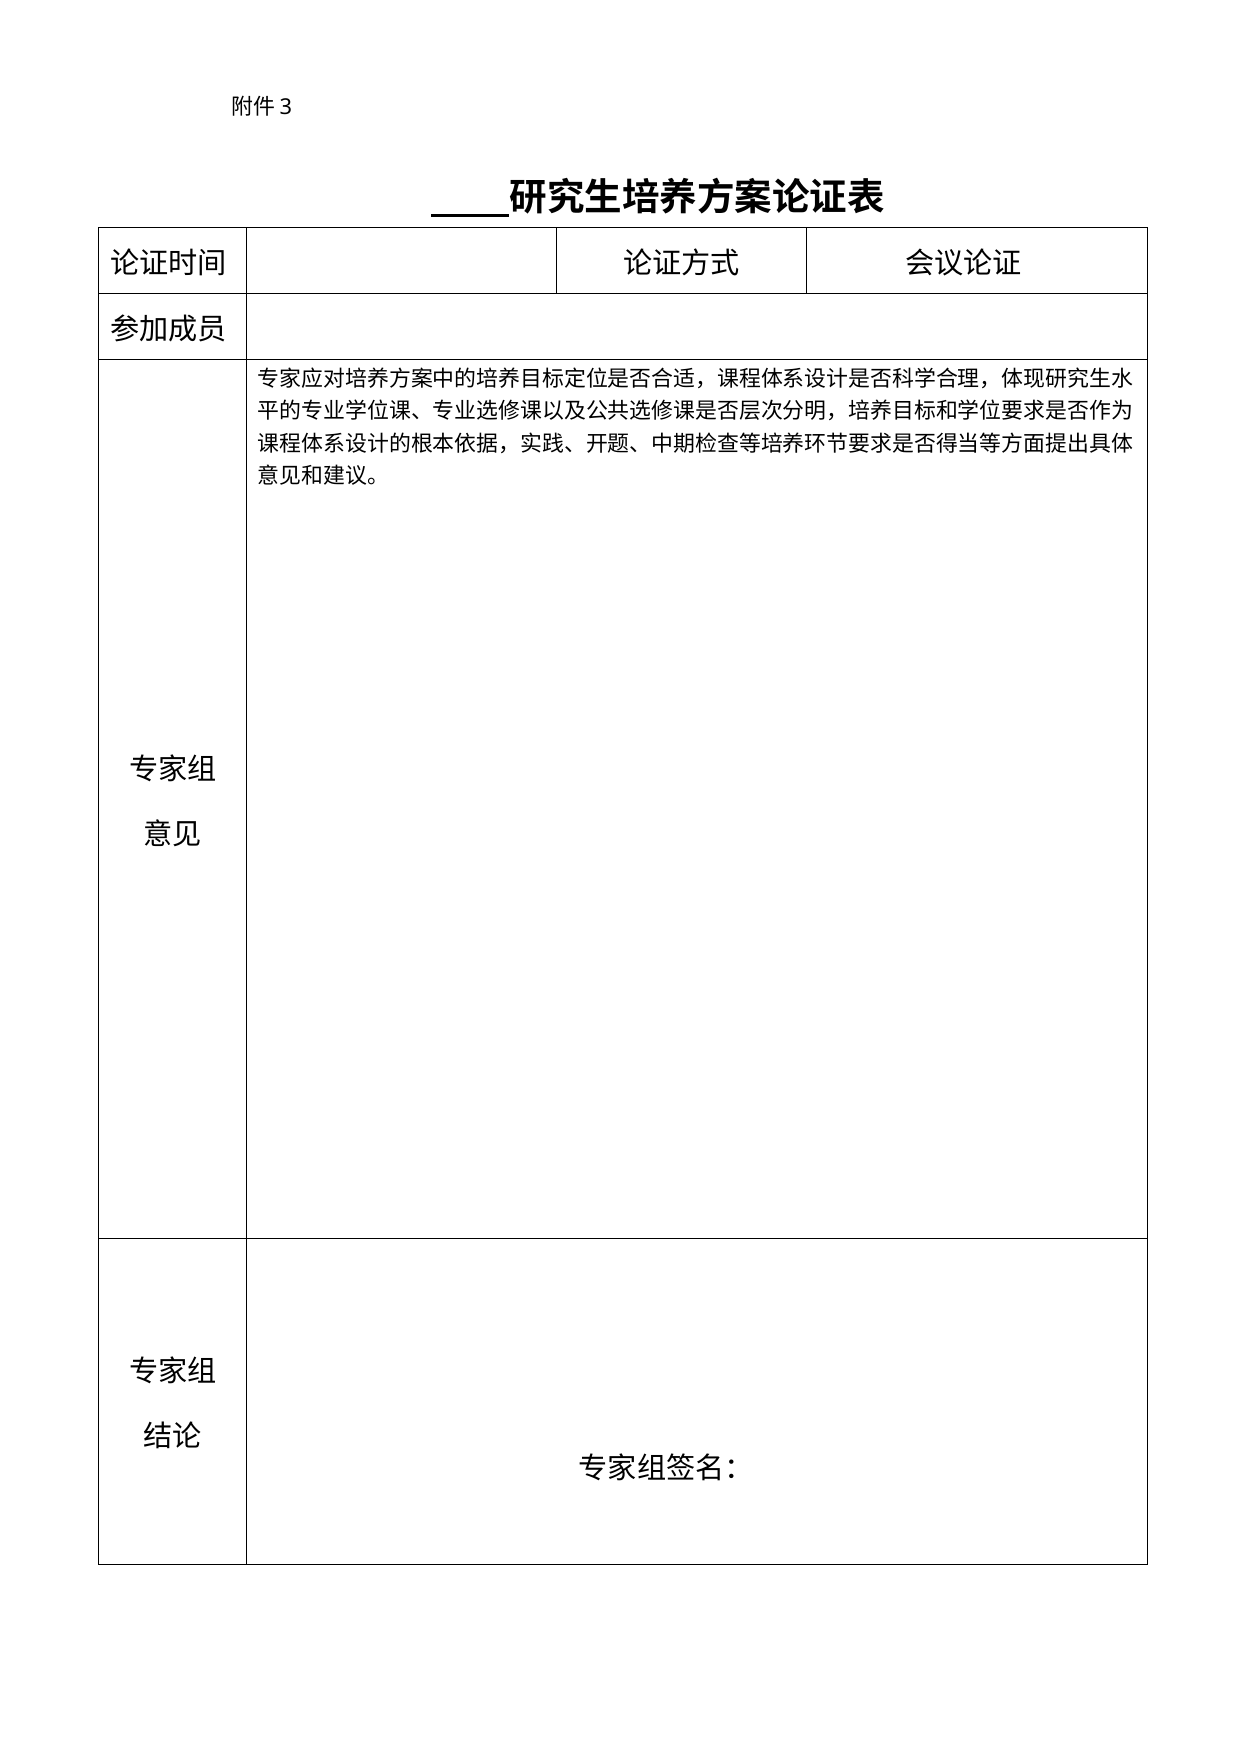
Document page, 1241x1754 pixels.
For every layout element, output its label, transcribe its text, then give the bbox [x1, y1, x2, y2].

table_cell 专家组签名： [247, 1239, 1147, 1564]
table_cell 参加成员 [99, 294, 246, 359]
table_header 会议论证 [807, 228, 1147, 293]
table_header [247, 228, 556, 293]
table_header 论证时间 [99, 228, 246, 293]
table_cell 专家组 意见 [99, 360, 246, 1238]
table_cell 专家应对培养方案中的培养目标定位是否合适，课程体系设计是否科学合理，体现研究生水平的专业学位课、专业选修课以及公共选修课是否层次分明，培养目标和学位要求是否作为课程体系设计的根本依据，实践、开题、中期检查等培养环节要求是否得当等方面提出具体意见和建议。 [247, 360, 1147, 1238]
table_header 论证方式 [557, 228, 806, 293]
text 研究生培养方案论证表 [187, 162, 1053, 227]
table_cell 专家组 结论 [99, 1239, 246, 1564]
table_cell [247, 294, 1147, 359]
